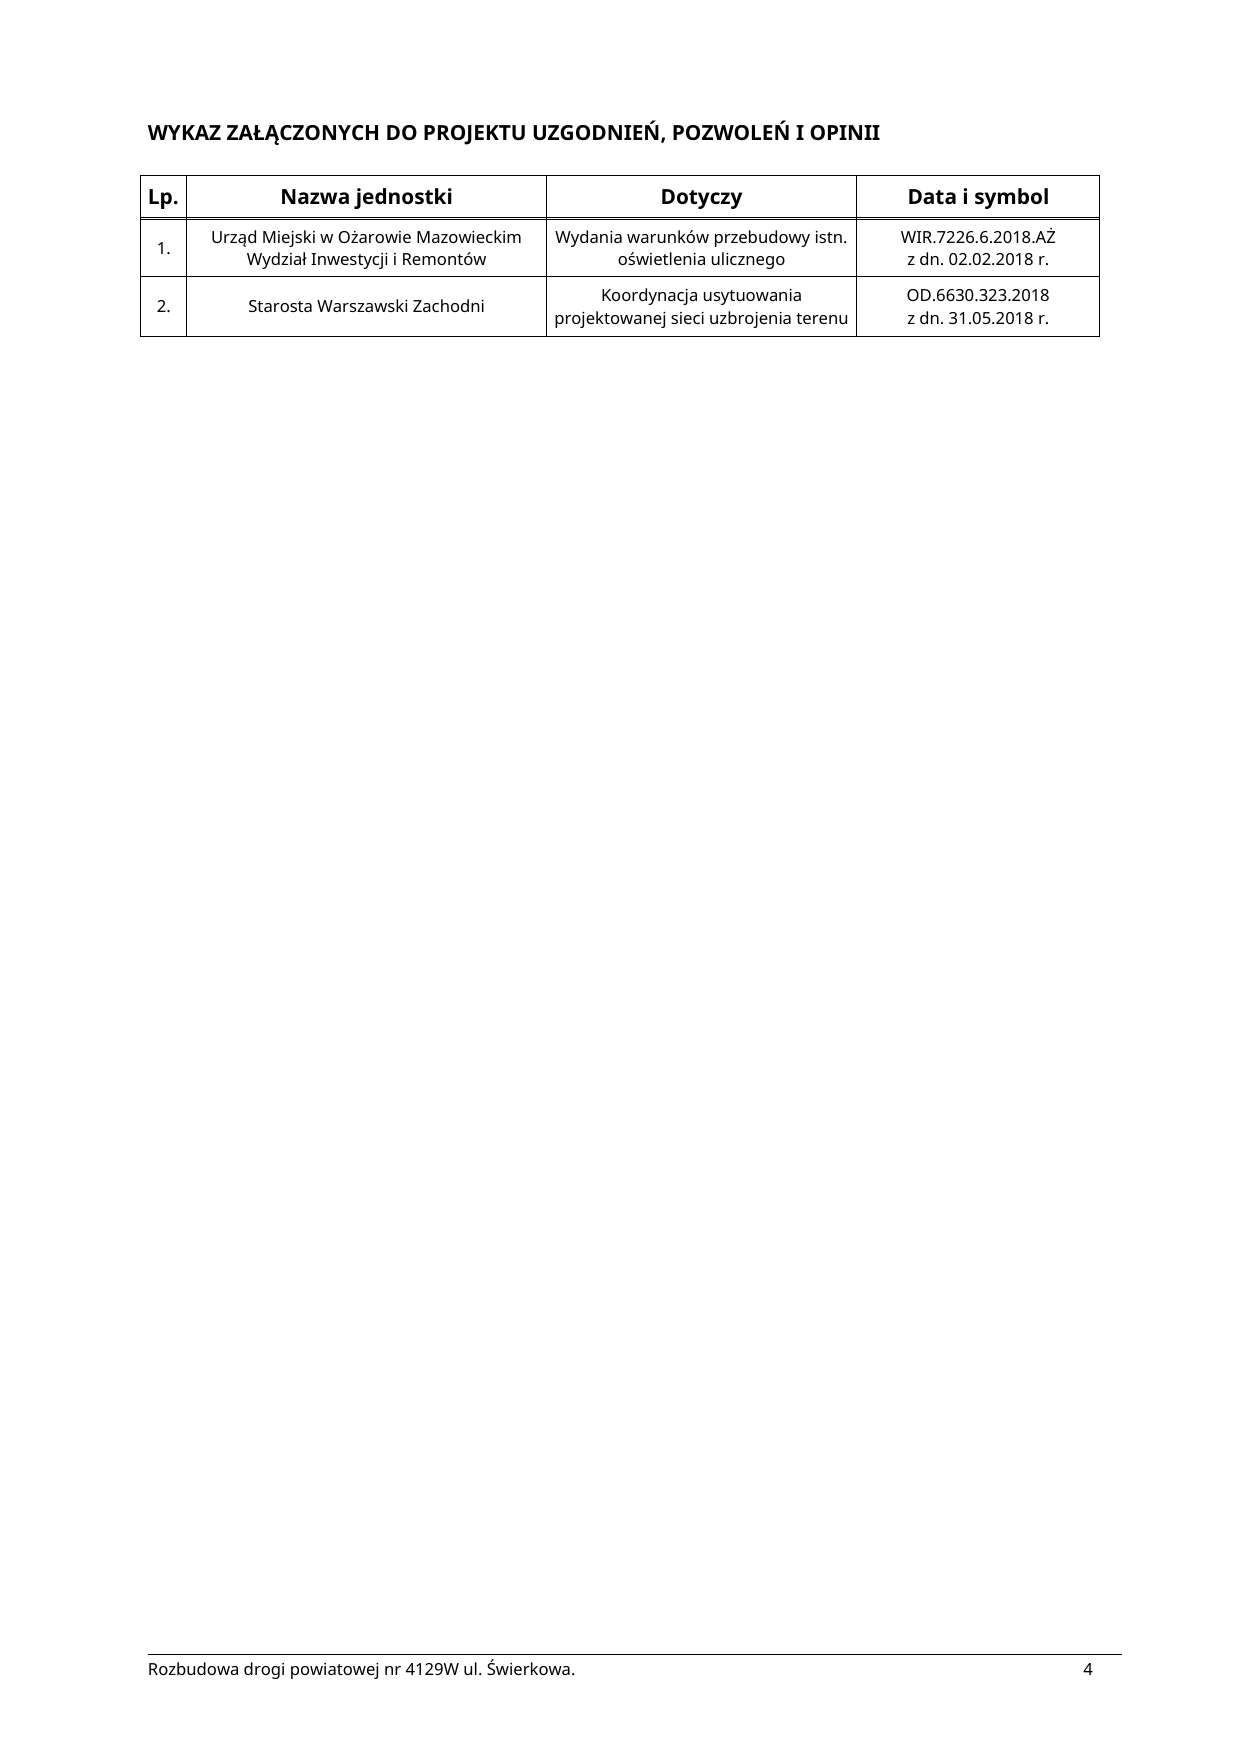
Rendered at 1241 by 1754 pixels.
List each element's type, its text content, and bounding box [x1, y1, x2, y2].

table_header Data i symbol [857, 176, 1099, 217]
table_cell Urząd Miejski w Ożarowie Mazowieckim Wydział Inwestycji i Remontów [187, 220, 546, 276]
table_cell Starosta Warszawski Zachodni [187, 277, 546, 336]
table_cell WIR.7226.6.2018.AŻ z dn. 02.02.2018 r. [857, 220, 1099, 276]
table_header Nazwa jednostki [187, 176, 546, 217]
table_cell 1. [141, 220, 186, 276]
table_cell Wydania warunków przebudowy istn. oświetlenia ulicznego [547, 220, 856, 276]
table_cell OD.6630.323.2018 z dn. 31.05.2018 r. [857, 277, 1099, 336]
table_header Dotyczy [547, 176, 856, 217]
table_header Lp. [141, 176, 186, 217]
text WYKAZ ZAŁĄCZONYCH DO PROJEKTU UZGODNIEŃ, POZWOLEŃ I OPINII [148, 118, 1122, 147]
table_cell Koordynacja usytuowania projektowanej sieci uzbrojenia terenu [547, 277, 856, 336]
table_cell 2. [141, 277, 186, 336]
